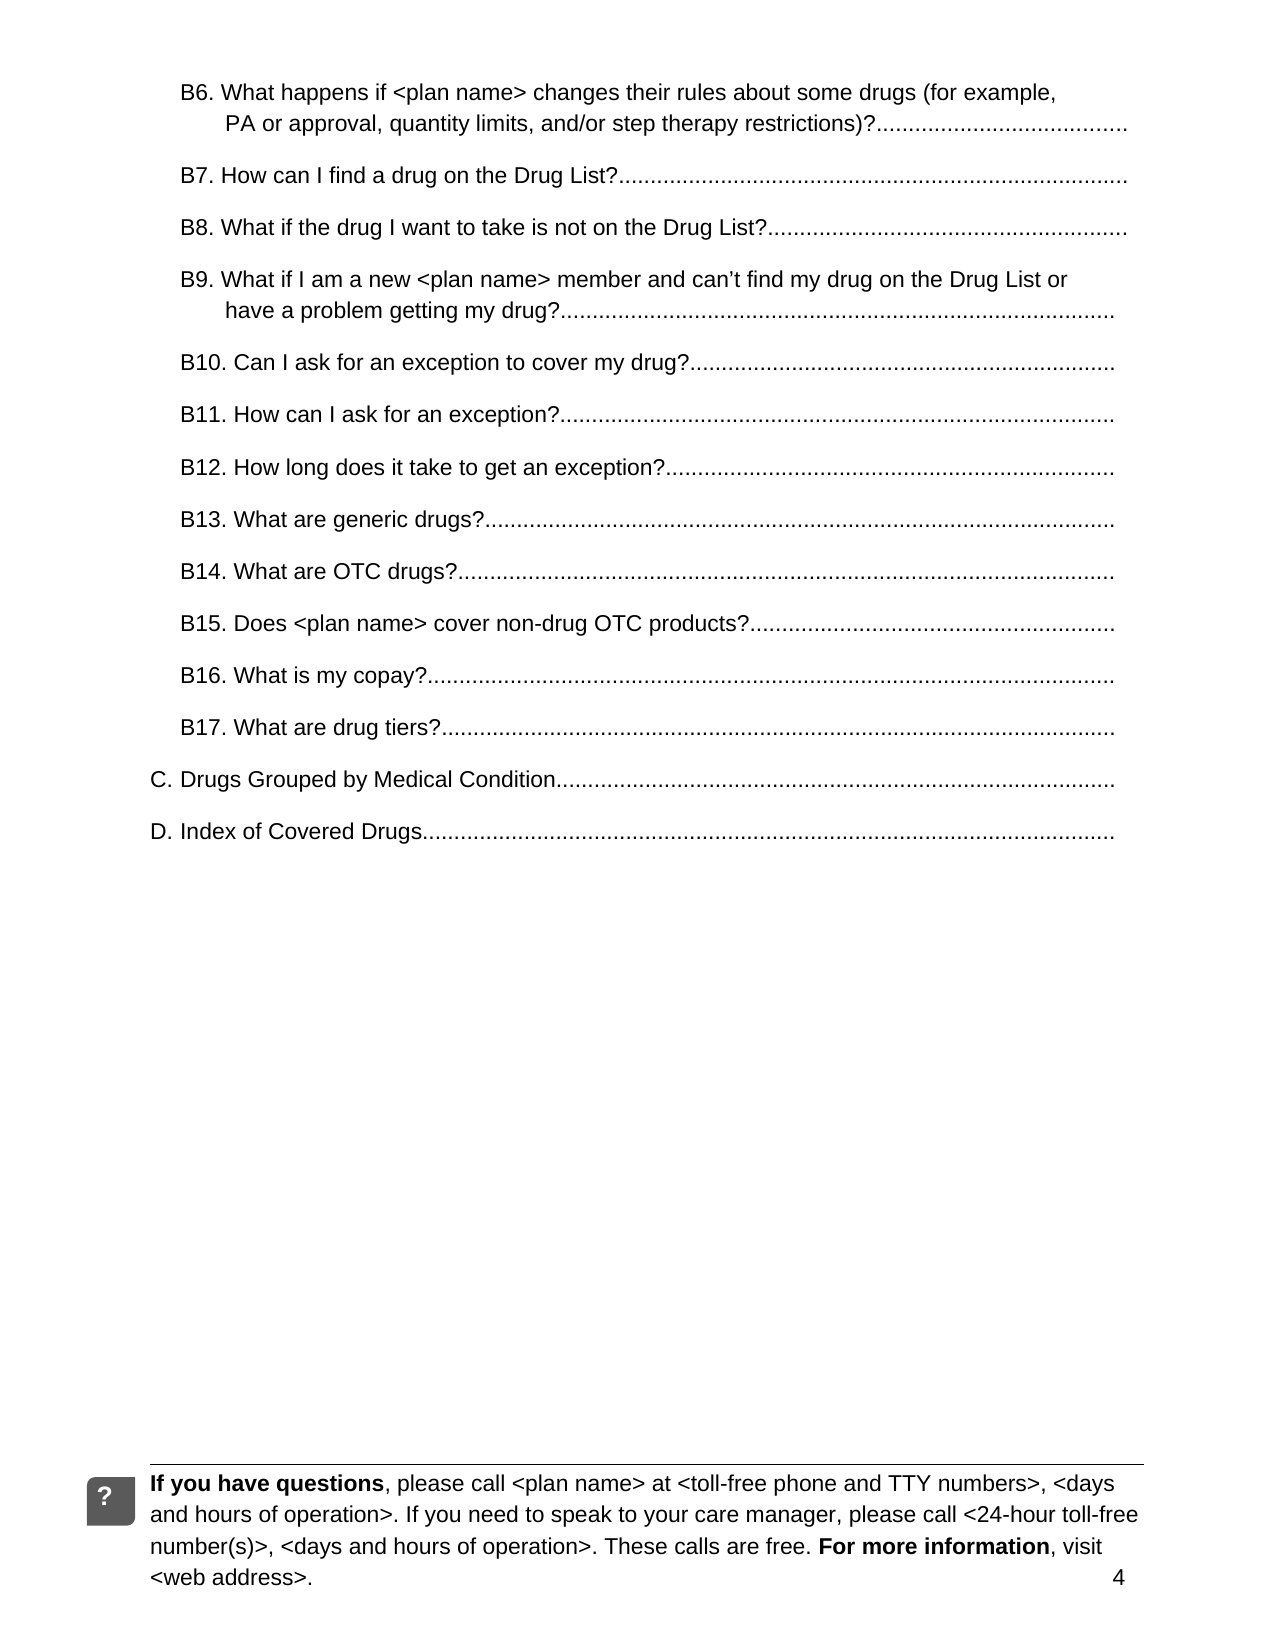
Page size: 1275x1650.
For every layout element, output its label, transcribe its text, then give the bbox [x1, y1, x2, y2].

text B12. How long does it take to get an exception? 11 [180, 450, 1069, 481]
text B7. How can I find a drug on the Drug List? 9 [180, 158, 1069, 189]
text B13. What are generic drugs? 11 [180, 502, 1069, 533]
text B10. Can I ask for an exception to cover my drug? 10 [180, 346, 1069, 377]
text B16. What is my copay? 12 [180, 658, 1069, 689]
text B17. What are drug tiers? 12 [180, 710, 1069, 742]
text B15. Does <plan name> cover non-drug OTC products? 12 [180, 606, 1069, 637]
text B6. What happens if <plan name> changes their rules about some drugs (for example, PA or approval, quantity limits, and/or step therapy restrictions)? 9 [180, 75, 1069, 137]
text B14. What are OTC drugs? 11 [180, 554, 1069, 585]
text D. Index of Covered Drugs 18 [150, 814, 1069, 846]
text C. Drugs Grouped by Medical Condition 13 [150, 762, 1069, 794]
text B8. What if the drug I want to take is not on the Drug List? 9 [180, 210, 1069, 242]
text B9. What if I am a new <plan name> member and can’t find my drug on the Drug List or have a problem getting my drug? 10 [180, 262, 1069, 325]
text B11. How can I ask for an exception? 11 [180, 398, 1069, 429]
